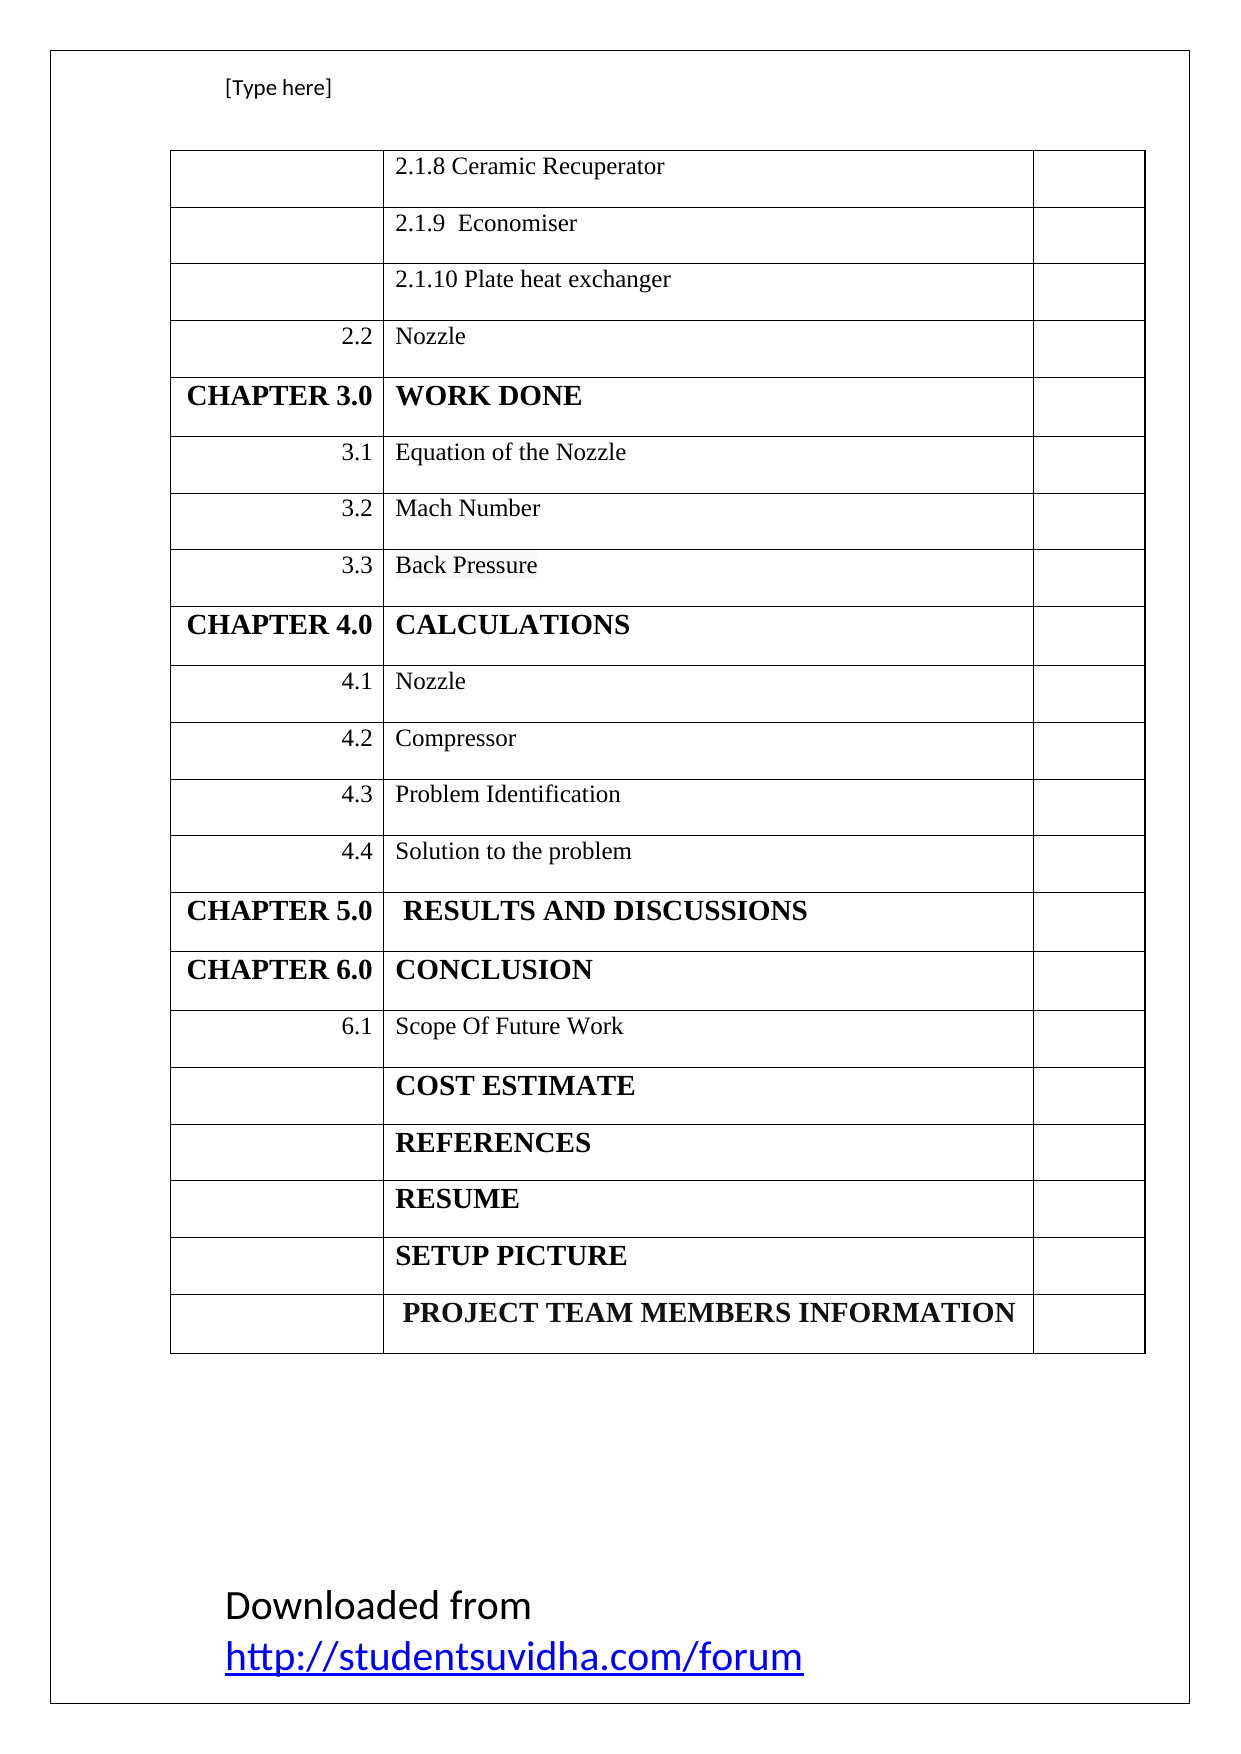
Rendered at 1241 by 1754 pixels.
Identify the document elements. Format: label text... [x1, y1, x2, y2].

table_cell Nozzle [384, 321, 1033, 377]
table_cell [1034, 1295, 1144, 1353]
table_cell 6.1 [171, 1011, 383, 1067]
table_cell CALCULATIONS [384, 607, 1033, 665]
table_cell Mach Number [384, 494, 1033, 549]
table_cell [1034, 1011, 1144, 1067]
table_cell [1034, 836, 1144, 892]
table_cell [171, 1181, 383, 1237]
table_cell 2.2 [171, 321, 383, 377]
table_cell [1034, 893, 1144, 951]
table_cell [171, 264, 383, 320]
table_cell Problem Identification [384, 780, 1033, 835]
table_cell 2.1.9 Economiser [384, 208, 1033, 263]
table_cell 4.4 [171, 836, 383, 892]
table_cell CHAPTER 6.0 [171, 952, 383, 1010]
table_cell [1034, 1125, 1144, 1180]
table_cell [1034, 208, 1144, 263]
table_cell [171, 1125, 383, 1180]
table_cell [1034, 494, 1144, 549]
table_cell [171, 208, 383, 263]
table_cell [1034, 952, 1144, 1010]
table_cell [1034, 1181, 1144, 1237]
table_cell 2.1.10 Plate heat exchanger [384, 264, 1033, 320]
table_cell [1034, 1238, 1144, 1294]
table_cell 4.3 [171, 780, 383, 835]
table_cell Compressor [384, 723, 1033, 778]
table_cell CHAPTER 3.0 [171, 378, 383, 436]
table_cell Equation of the Nozzle [384, 437, 1033, 492]
table_cell SETUP PICTURE [384, 1238, 1033, 1294]
table_cell [1034, 666, 1144, 722]
table_cell [1034, 321, 1144, 377]
table_cell [1034, 1068, 1144, 1124]
table_cell [1034, 151, 1144, 207]
table_cell [171, 1238, 383, 1294]
table_cell [1034, 607, 1144, 665]
table_cell [1034, 264, 1144, 320]
table_cell [171, 1295, 383, 1353]
table_cell 2.1.8 Ceramic Recuperator [384, 151, 1033, 207]
table_cell RESULTS AND DISCUSSIONS [384, 893, 1033, 951]
table_cell 3.1 [171, 437, 383, 492]
table_cell [171, 1068, 383, 1124]
table_cell 4.1 [171, 666, 383, 722]
table_cell Solution to the problem [384, 836, 1033, 892]
table_cell CONCLUSION [384, 952, 1033, 1010]
table_cell COST ESTIMATE [384, 1068, 1033, 1124]
table_cell [1034, 437, 1144, 492]
table_cell CHAPTER 5.0 [171, 893, 383, 951]
table_cell 3.2 [171, 494, 383, 549]
table_cell PROJECT TEAM MEMBERS INFORMATION [384, 1295, 1033, 1353]
table_cell REFERENCES [384, 1125, 1033, 1180]
table_cell [171, 151, 383, 207]
table_cell [1034, 550, 1144, 606]
table_cell [1034, 723, 1144, 778]
table_cell CHAPTER 4.0 [171, 607, 383, 665]
table_cell [1034, 780, 1144, 835]
table_cell Scope Of Future Work [384, 1011, 1033, 1067]
table_cell Back Pressure [384, 550, 1033, 606]
table_cell WORK DONE [384, 378, 1033, 436]
table_cell 4.2 [171, 723, 383, 778]
table_cell 3.3 [171, 550, 383, 606]
table_cell [1034, 378, 1144, 436]
table_cell Nozzle [384, 666, 1033, 722]
table_cell RESUME [384, 1181, 1033, 1237]
